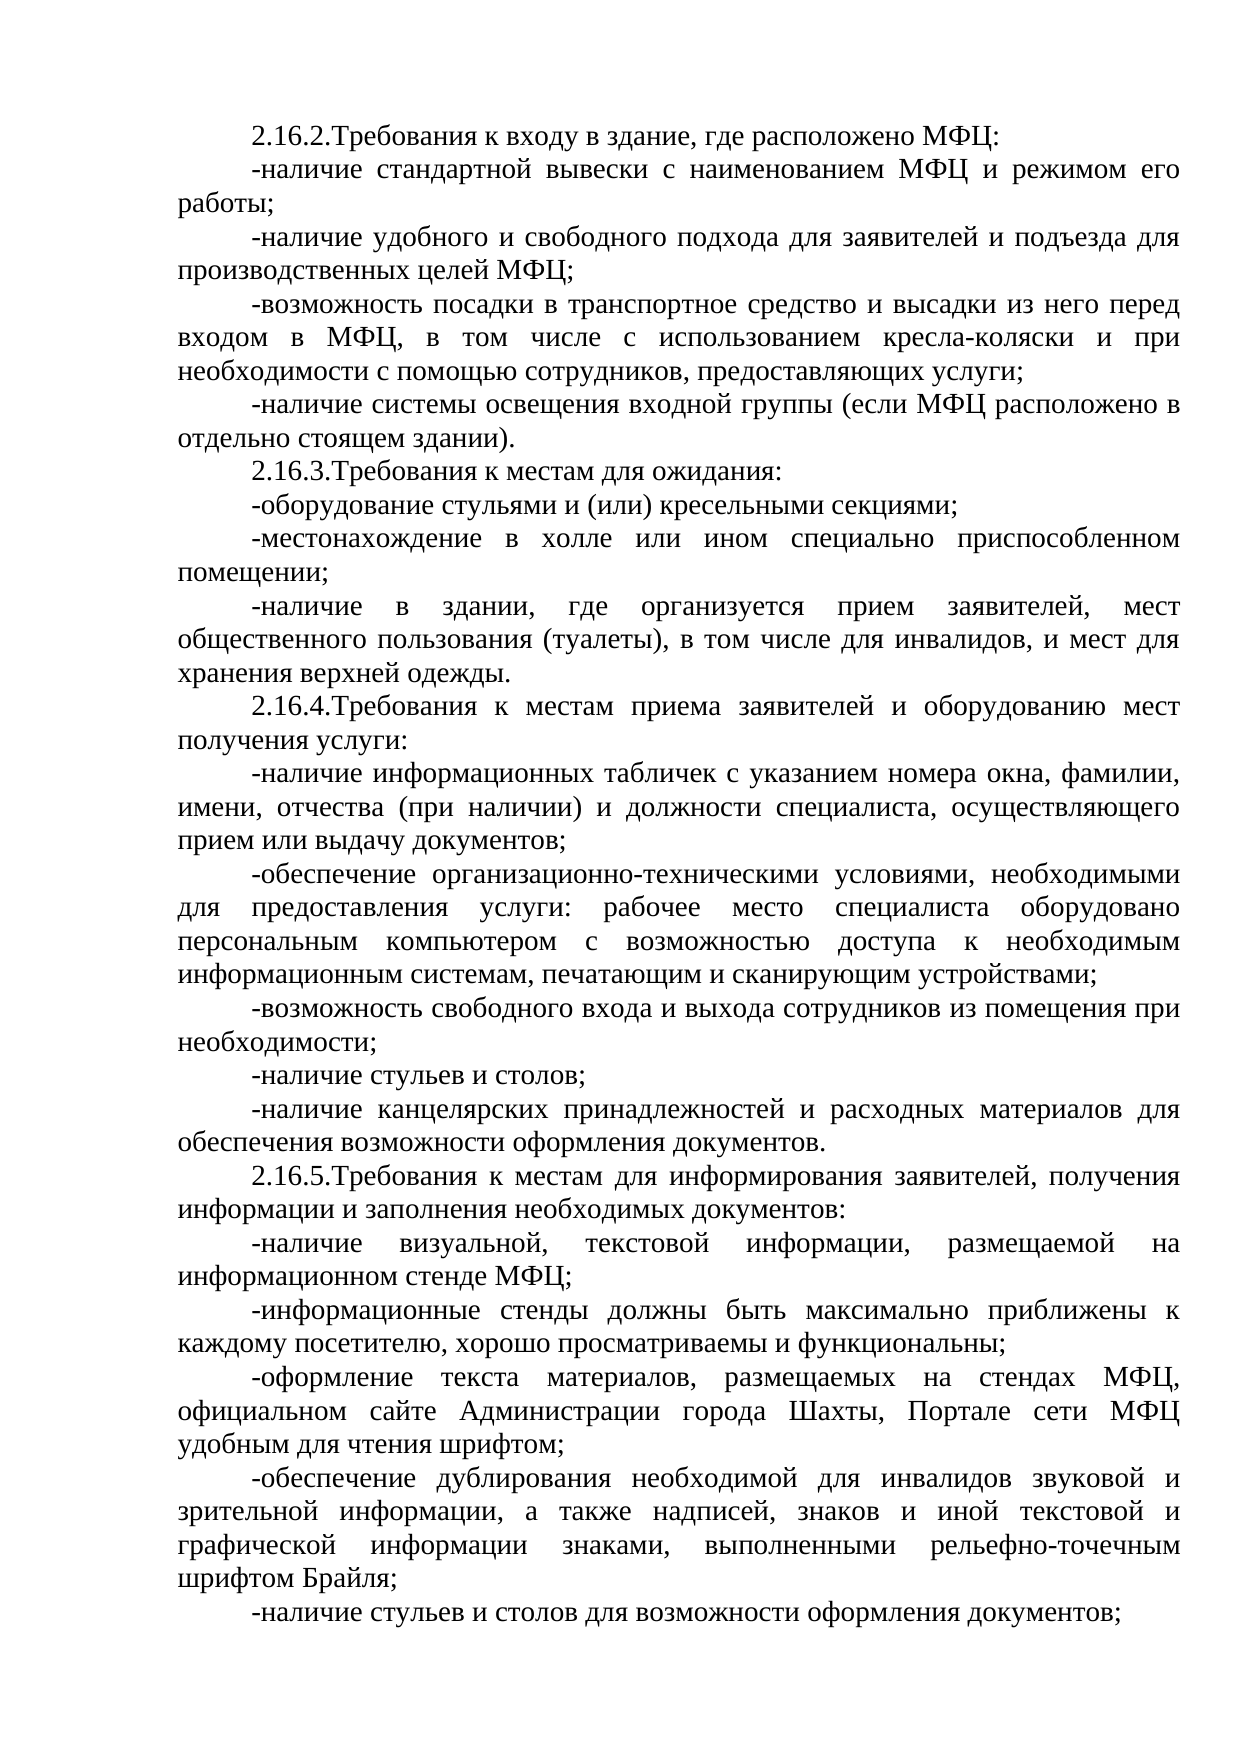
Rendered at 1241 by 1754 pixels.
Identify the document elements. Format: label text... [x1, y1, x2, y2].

text -возможность свободного входа и выхода сотрудников из помещения при необходимости; [177, 990, 1181, 1057]
text -местонахождение в холле или ином специально приспособленном помещении; [177, 521, 1181, 588]
text 2.16.3.Требования к местам для ожидания: [177, 453, 1181, 487]
text -наличие в здании, где организуется прием заявителей, мест общественного пользования (туалеты), в том числе для инвалидов, и мест для хранения верхней одежды. [177, 588, 1181, 688]
text -обеспечение дублирования необходимой для инвалидов звуковой и зрительной информации, а также надписей, знаков и иной текстовой и графической информации знаками, выполненными рельефно-точечным шрифтом Брайля; [177, 1460, 1181, 1594]
text 2.16.2.Требования к входу в здание, где расположено МФЦ: [177, 118, 1181, 152]
text 2.16.4.Требования к местам приема заявителей и оборудованию мест получения услуги: [177, 688, 1181, 755]
text -возможность посадки в транспортное средство и высадки из него перед входом в МФЦ, в том числе с использованием кресла-коляски и при необходимости с помощью сотрудников, предоставляющих услуги; [177, 286, 1181, 386]
text -наличие удобного и свободного подхода для заявителей и подъезда для производственных целей МФЦ; [177, 219, 1181, 286]
text -оборудование стульями и (или) кресельными секциями; [177, 487, 1181, 521]
text -наличие канцелярских принадлежностей и расходных материалов для обеспечения возможности оформления документов. [177, 1091, 1181, 1158]
text -информационные стенды должны быть максимально приближены к каждому посетителю, хорошо просматриваемы и функциональны; [177, 1292, 1181, 1359]
text -наличие стульев и столов; [177, 1057, 1181, 1091]
text 2.16.5.Требования к местам для информирования заявителей, получения информации и заполнения необходимых документов: [177, 1158, 1181, 1225]
text -оформление текста материалов, размещаемых на стендах МФЦ, официальном сайте Администрации города Шахты, Портале сети МФЦ удобным для чтения шрифтом; [177, 1359, 1181, 1460]
text -наличие стандартной вывески с наименованием МФЦ и режимом его работы; [177, 152, 1181, 219]
text -наличие визуальной, текстовой информации, размещаемой на информационном стенде МФЦ; [177, 1225, 1181, 1292]
text -наличие системы освещения входной группы (если МФЦ расположено в отдельно стоящем здании). [177, 386, 1181, 453]
text -наличие стульев и столов для возможности оформления документов; [177, 1594, 1181, 1627]
text -обеспечение организационно-техническими условиями, необходимыми для предоставления услуги: рабочее место специалиста оборудовано персональным компьютером с возможностью доступа к необходимым информационным системам, печатающим и сканирующим устройствами; [177, 856, 1181, 990]
text -наличие информационных табличек с указанием номера окна, фамилии, имени, отчества (при наличии) и должности специалиста, осуществляющего прием или выдачу документов; [177, 755, 1181, 856]
